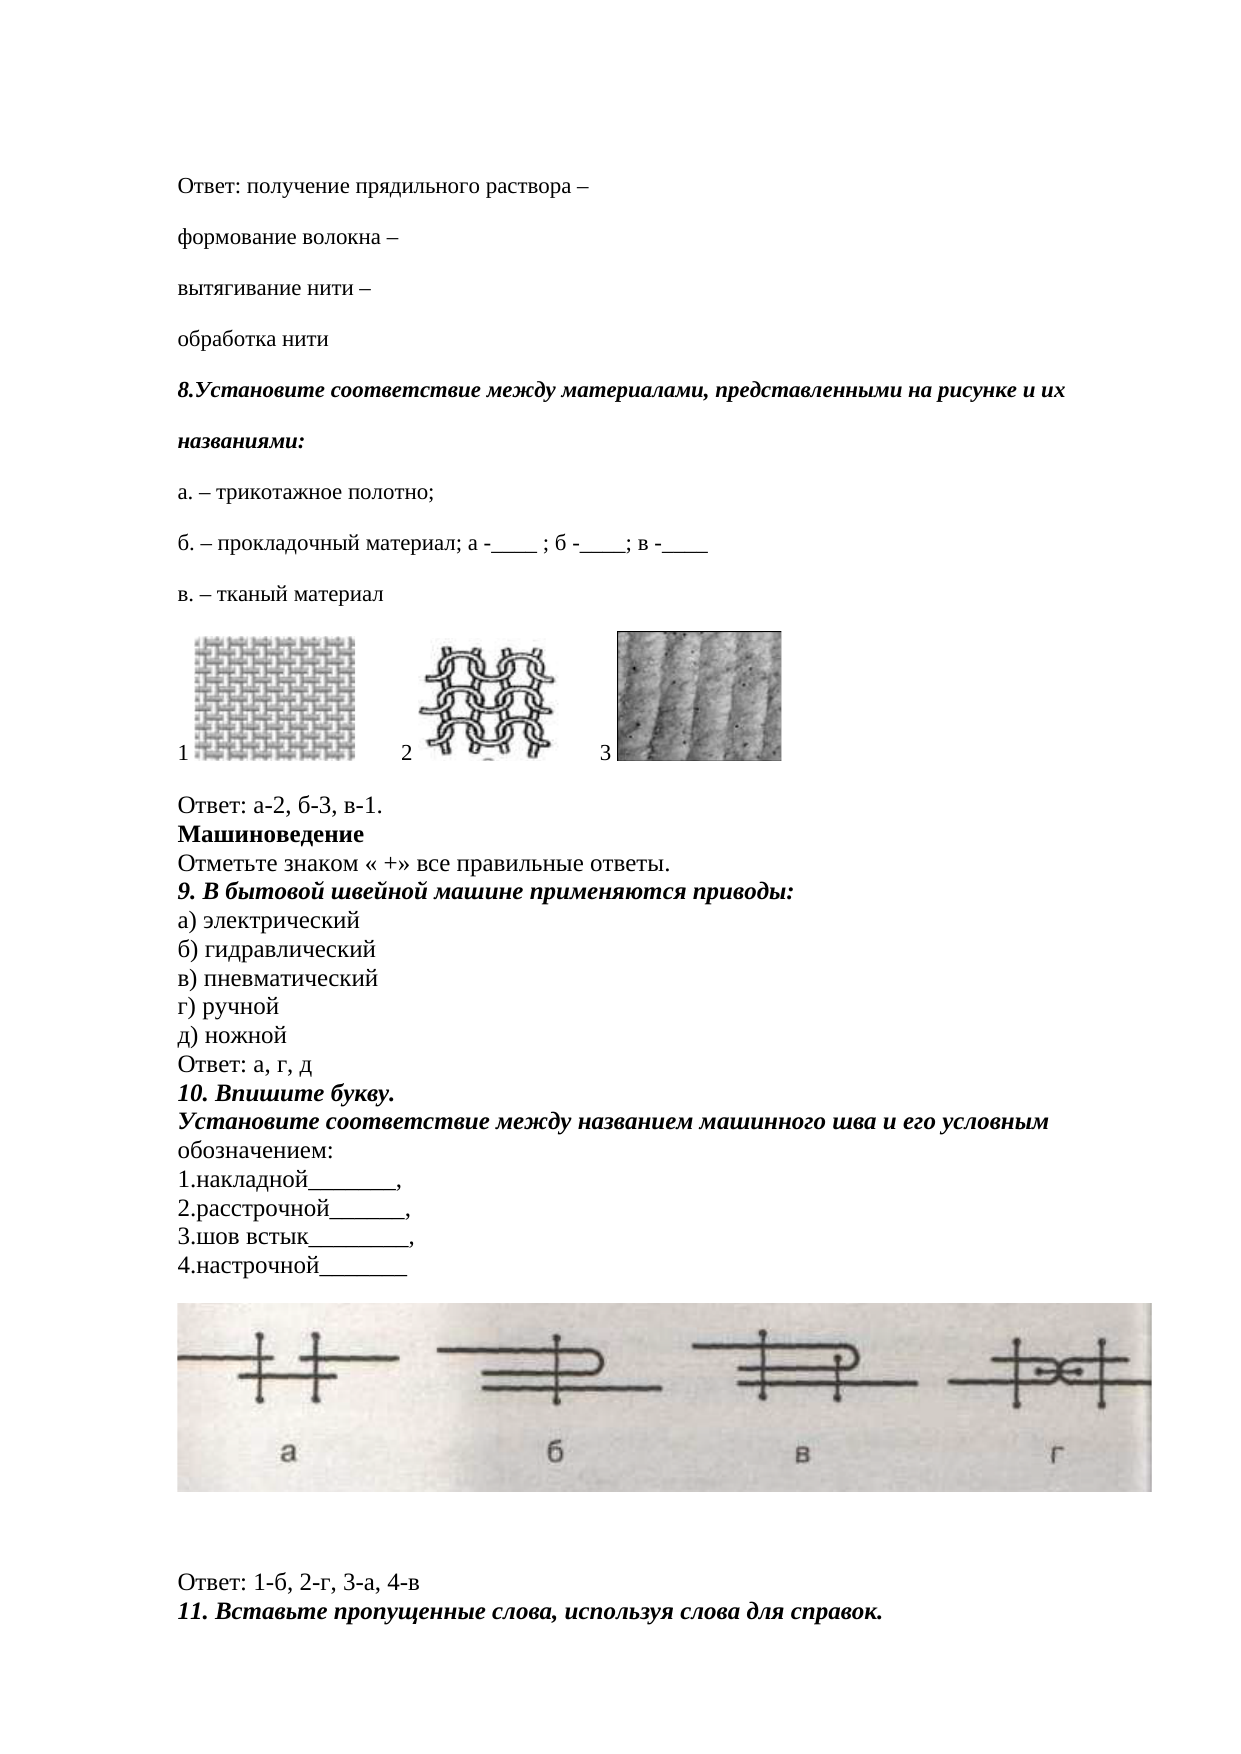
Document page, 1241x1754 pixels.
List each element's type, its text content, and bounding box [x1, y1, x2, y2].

text обработка нити [177, 325, 1152, 351]
text 3.шов встык________, [177, 1221, 1152, 1250]
text 9. В бытовой швейной машине применяются приводы: [177, 876, 1152, 905]
text 8.Установите соответствие между материалами, представленными на рисунке и их [177, 376, 1152, 402]
text г) ручной [177, 991, 1152, 1020]
text Ответ: 1-б, 2-г, 3-а, 4-в [177, 1567, 1152, 1596]
text б) гидравлический [177, 934, 1152, 963]
text б. – прокладочный материал; а -____ ; б -____; в -____ [177, 529, 1152, 556]
text Ответ: а, г, д [177, 1049, 1152, 1078]
text Ответ: получение прядильного раствора – [177, 172, 1152, 198]
text Отметьте знаком « +» все правильные ответы. [177, 848, 1152, 876]
text вытягивание нити – [177, 274, 1152, 300]
text д) ножной [177, 1020, 1152, 1049]
text в) пневматический [177, 963, 1152, 991]
text в. – тканый материал [177, 580, 1152, 607]
text названиями: [177, 427, 1152, 453]
text 1.накладной_______, [177, 1164, 1152, 1193]
text 1 2 3 [177, 631, 1152, 765]
text а. – трикотажное полотно; [177, 478, 1152, 504]
text а) электрический [177, 905, 1152, 934]
text 4.настрочной_______ [177, 1250, 1152, 1279]
text Машиноведение [177, 819, 1152, 848]
text формование волокна – [177, 223, 1152, 249]
text 2.расстрочной______, [177, 1193, 1152, 1221]
text Ответ: а-2, б-3, в-1. [177, 790, 1152, 819]
text Установите соответствие между названием машинного шва и его условным [177, 1106, 1152, 1135]
text обозначением: [177, 1135, 1152, 1164]
text 10. Впишите букву. [177, 1078, 1152, 1106]
text 11. Вставьте пропущенные слова, используя слова для справок. [177, 1596, 1152, 1625]
